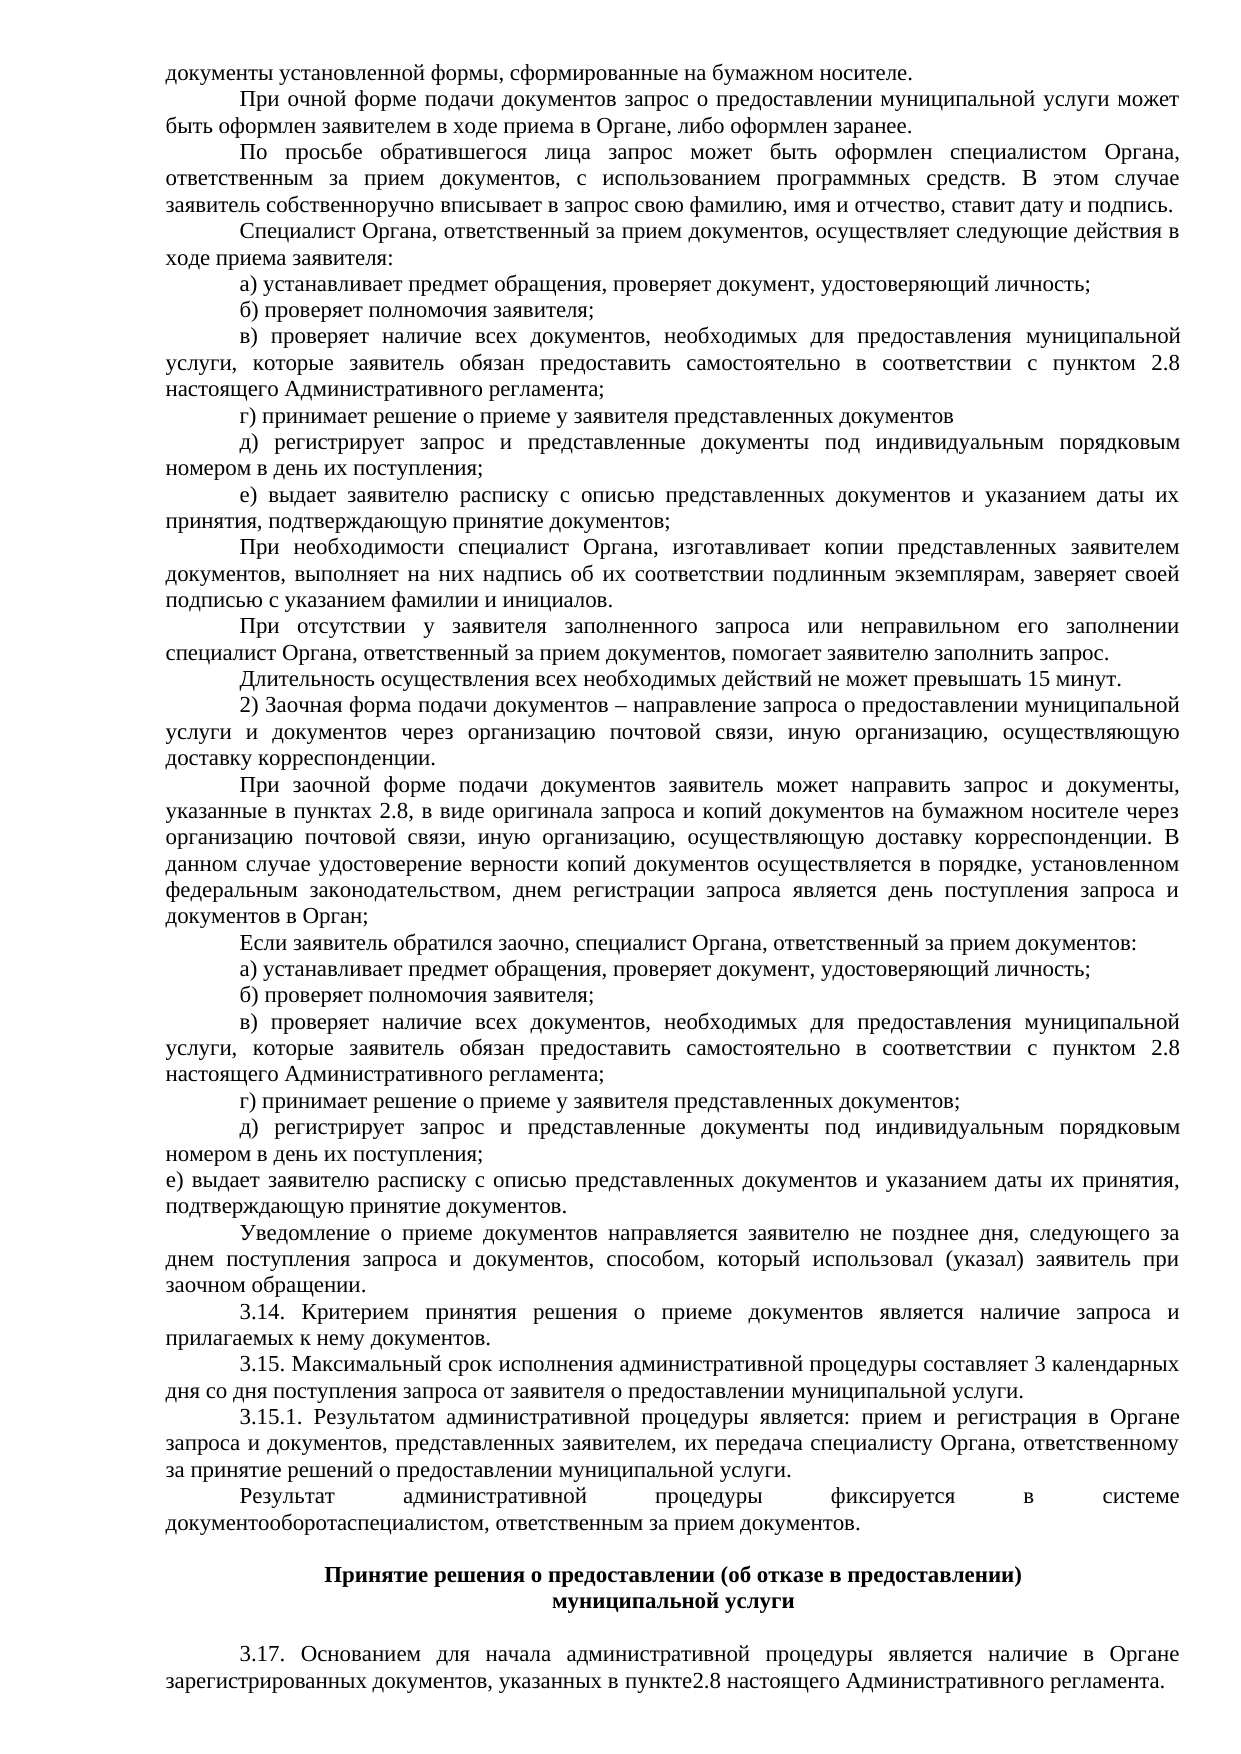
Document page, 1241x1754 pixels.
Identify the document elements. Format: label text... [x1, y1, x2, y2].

text Принятие решения о предоставлении (об отказе в предоставлении) [165, 1561, 1181, 1588]
text Уведомление о приеме документов направляется заявителю не позднее дня, следующего за днем поступления запроса и документов, способом, который использовал (указал) заявитель при заочном обращении. [165, 1219, 1181, 1298]
text 3.14. Критерием принятия решения о приеме документов является наличие запроса и прилагаемых к нему документов. [165, 1298, 1181, 1350]
text д) регистрирует запрос и представленные документы под индивидуальным порядковым номером в день их поступления; [165, 428, 1181, 481]
text д) регистрирует запрос и представленные документы под индивидуальным порядковым номером в день их поступления; [165, 1113, 1181, 1166]
text муниципальной услуги [165, 1588, 1181, 1614]
text б) проверяет полномочия заявителя; [165, 296, 1181, 323]
text е) выдает заявителю расписку с описью представленных документов и указанием даты их принятия, подтверждающую принятие документов. [165, 1166, 1181, 1219]
text б) проверяет полномочия заявителя; [165, 981, 1181, 1008]
text При отсутствии у заявителя заполненного запроса или неправильном его заполнении специалист Органа, ответственный за прием документов, помогает заявителю заполнить запрос. [165, 612, 1181, 665]
text При необходимости специалист Органа, изготавливает копии представленных заявителем документов, выполняет на них надпись об их соответствии подлинным экземплярам, заверяет своей подписью с указанием фамилии и инициалов. [165, 533, 1181, 612]
text Если заявитель обратился заочно, специалист Органа, ответственный за прием документов: [165, 929, 1181, 955]
text 2) Заочная форма подачи документов – направление запроса о предоставлении муниципальной услуги и документов через организацию почтовой связи, иную организацию, осуществляющую доставку корреспонденции. [165, 692, 1181, 771]
text По просьбе обратившегося лица запрос может быть оформлен специалистом Органа, ответственным за прием документов, с использованием программных средств. В этом случае заявитель собственноручно вписывает в запрос свою фамилию, имя и отчество, ставит дату и подпись. [165, 138, 1181, 217]
text г) принимает решение о приеме у заявителя представленных документов [165, 402, 1181, 428]
text 3.17. Основанием для начала административной процедуры является наличие в Органе зарегистрированных документов, указанных в пункте2.8 настоящего Административного регламента. [165, 1640, 1181, 1693]
text в) проверяет наличие всех документов, необходимых для предоставления муниципальной услуги, которые заявитель обязан предоставить самостоятельно в соответствии с пунктом 2.8 настоящего Административного регламента; [165, 1008, 1181, 1087]
text 3.15. Максимальный срок исполнения административной процедуры составляет 3 календарных дня со дня поступления запроса от заявителя о предоставлении муниципальной услуги. [165, 1350, 1181, 1403]
text е) выдает заявителю расписку с описью представленных документов и указанием даты их принятия, подтверждающую принятие документов; [165, 481, 1181, 533]
text в) проверяет наличие всех документов, необходимых для предоставления муниципальной услуги, которые заявитель обязан предоставить самостоятельно в соответствии с пунктом 2.8 настоящего Административного регламента; [165, 323, 1181, 402]
text При очной форме подачи документов запрос о предоставлении муниципальной услуги может быть оформлен заявителем в ходе приема в Органе, либо оформлен заранее. [165, 85, 1181, 138]
text Длительность осуществления всех необходимых действий не может превышать 15 минут. [165, 665, 1181, 692]
text а) устанавливает предмет обращения, проверяет документ, удостоверяющий личность; [165, 955, 1181, 981]
text а) устанавливает предмет обращения, проверяет документ, удостоверяющий личность; [165, 270, 1181, 296]
text Результат административной процедуры фиксируется в системе документооборотаспециалистом, ответственным за прием документов. [165, 1482, 1181, 1535]
text При заочной форме подачи документов заявитель может направить запрос и документы, указанные в пунктах 2.8, в виде оригинала запроса и копий документов на бумажном носителе через организацию почтовой связи, иную организацию, осуществляющую доставку корреспонденции. В данном случае удостоверение верности копий документов осуществляется в порядке, установленном федеральным законодательством, днем регистрации запроса является день поступления запроса и документов в Орган; [165, 771, 1181, 929]
text Специалист Органа, ответственный за прием документов, осуществляет следующие действия в ходе приема заявителя: [165, 217, 1181, 270]
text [165, 59, 1181, 85]
text г) принимает решение о приеме у заявителя представленных документов; [165, 1087, 1181, 1113]
text 3.15.1. Результатом административной процедуры является: прием и регистрация в Органе запроса и документов, представленных заявителем, их передача специалисту Органа, ответственному за принятие решений о предоставлении муниципальной услуги. [165, 1403, 1181, 1482]
